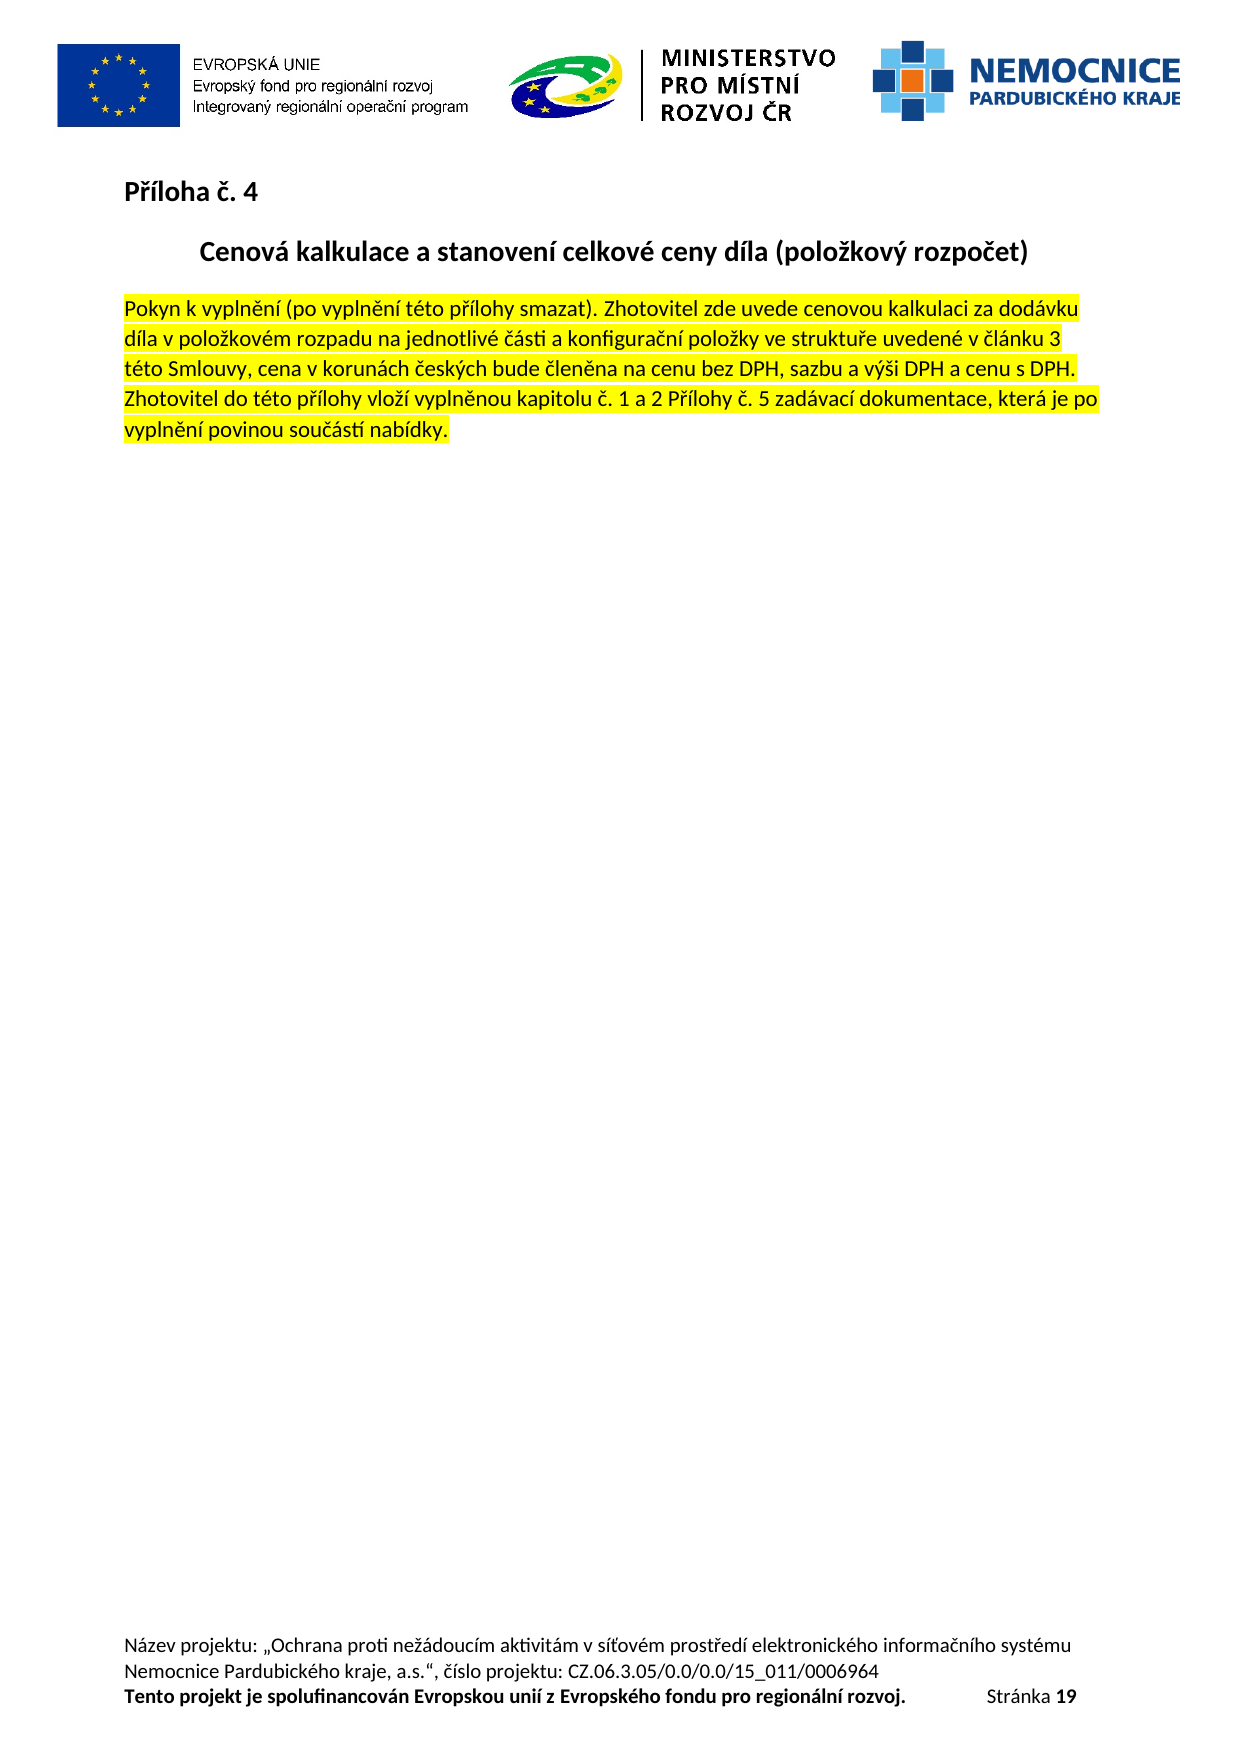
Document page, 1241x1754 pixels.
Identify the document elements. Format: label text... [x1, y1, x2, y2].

picture [30, 16, 862, 154]
subtitle Cenová kalkulace a stanovení celkové ceny díla (položkový rozpočet) [124, 233, 1104, 269]
picture [871, 39, 1180, 122]
text Pokyn k vyplnění (po vyplnění této přílohy smazat). Zhotovitel zde uvede cenovou kalkulaci za dodávku díla v položkovém rozpadu na jednotlivé části a konfigurační položky ve struktuře uvedené v článku 3 této Smlouvy, cena v korunách českých bude členěna na cenu bez DPH, sazbu a výši DPH a cenu s DPH. Zhotovitel do této přílohy vloží vyplněnou kapitolu č. 1 a 2 Přílohy č. 5 zadávací dokumentace, která je po vyplnění povinou součástí nabídky. [124, 294, 1104, 443]
subtitle Příloha č. 4 [124, 173, 1104, 208]
